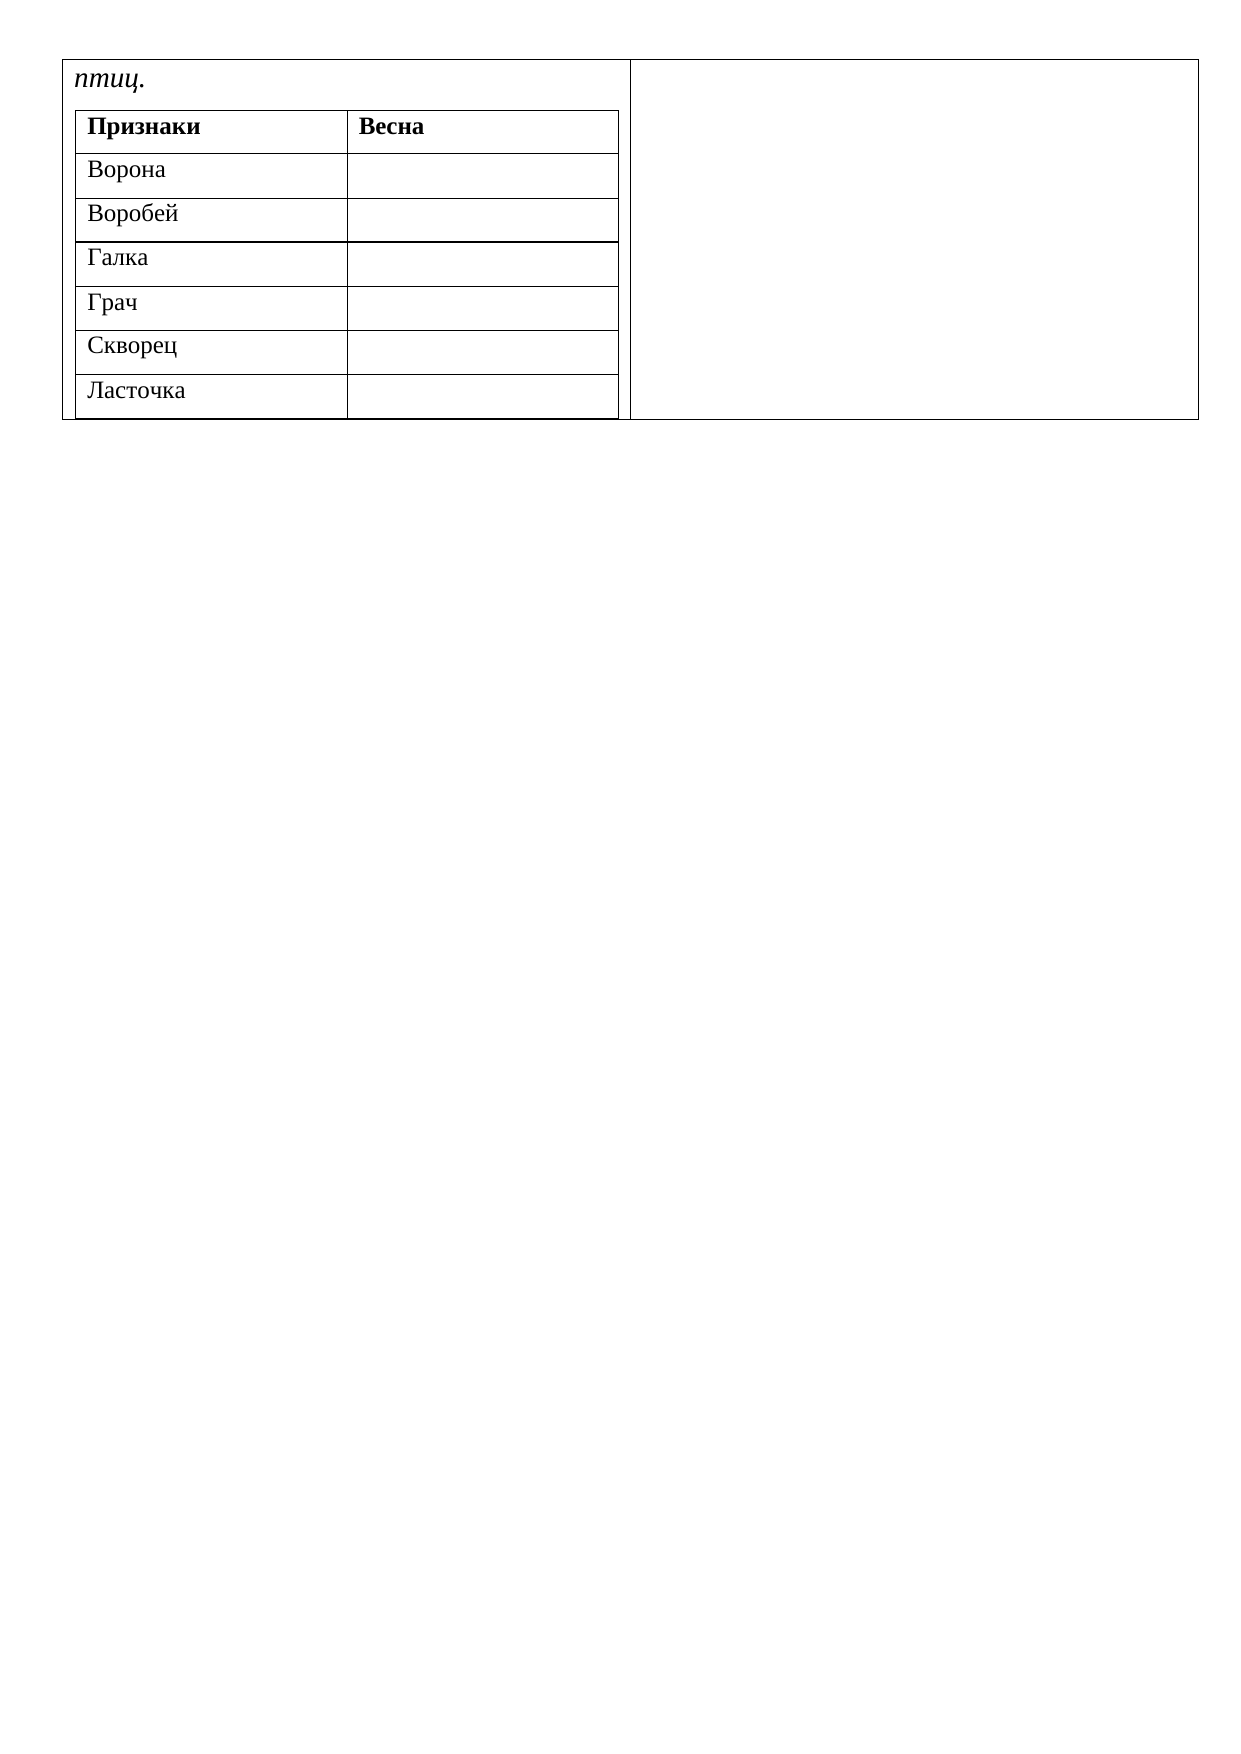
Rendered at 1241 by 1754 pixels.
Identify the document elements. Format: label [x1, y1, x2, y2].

table_cell [63, 60, 630, 419]
table_cell [631, 60, 1198, 419]
